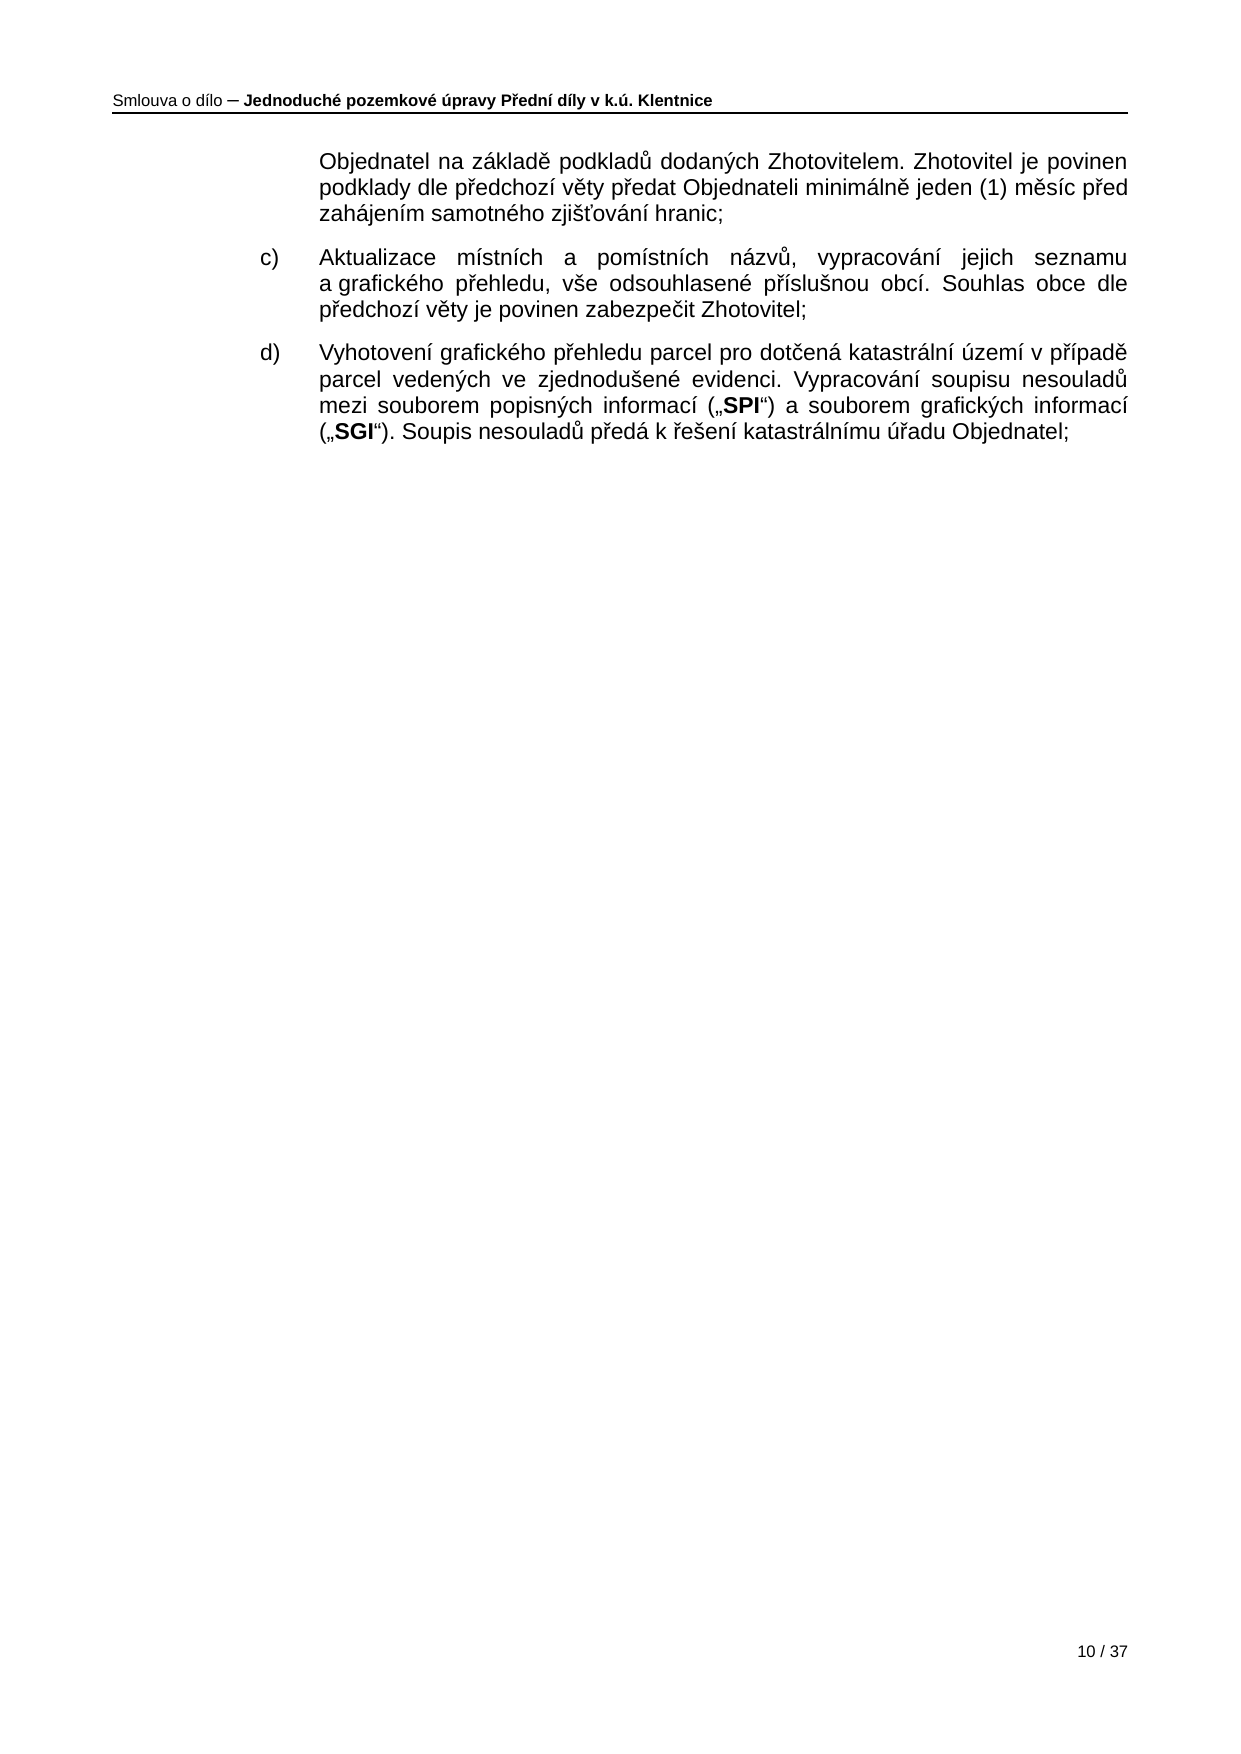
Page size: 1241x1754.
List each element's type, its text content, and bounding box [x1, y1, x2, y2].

list Aktualizace místních a pomístních názvů, vypracování jejich seznamu a grafického přehledu, vše odsouhlasené příslušnou obcí. Souhlas obce dle předchozí věty je povinen zabezpečit Zhotovitel; [260, 243, 1128, 322]
list Vyhotovení grafického přehledu parcel pro dotčená katastrální území v případě parcel vedených ve zjednodušené evidenci. Vypracování soupisu nesouladů mezi souborem popisných informací („SPI“) a souborem grafických informací („SGI“). Soupis nesouladů předá k řešení katastrálnímu úřadu Objednatel; [260, 339, 1128, 444]
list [260, 148, 1128, 227]
